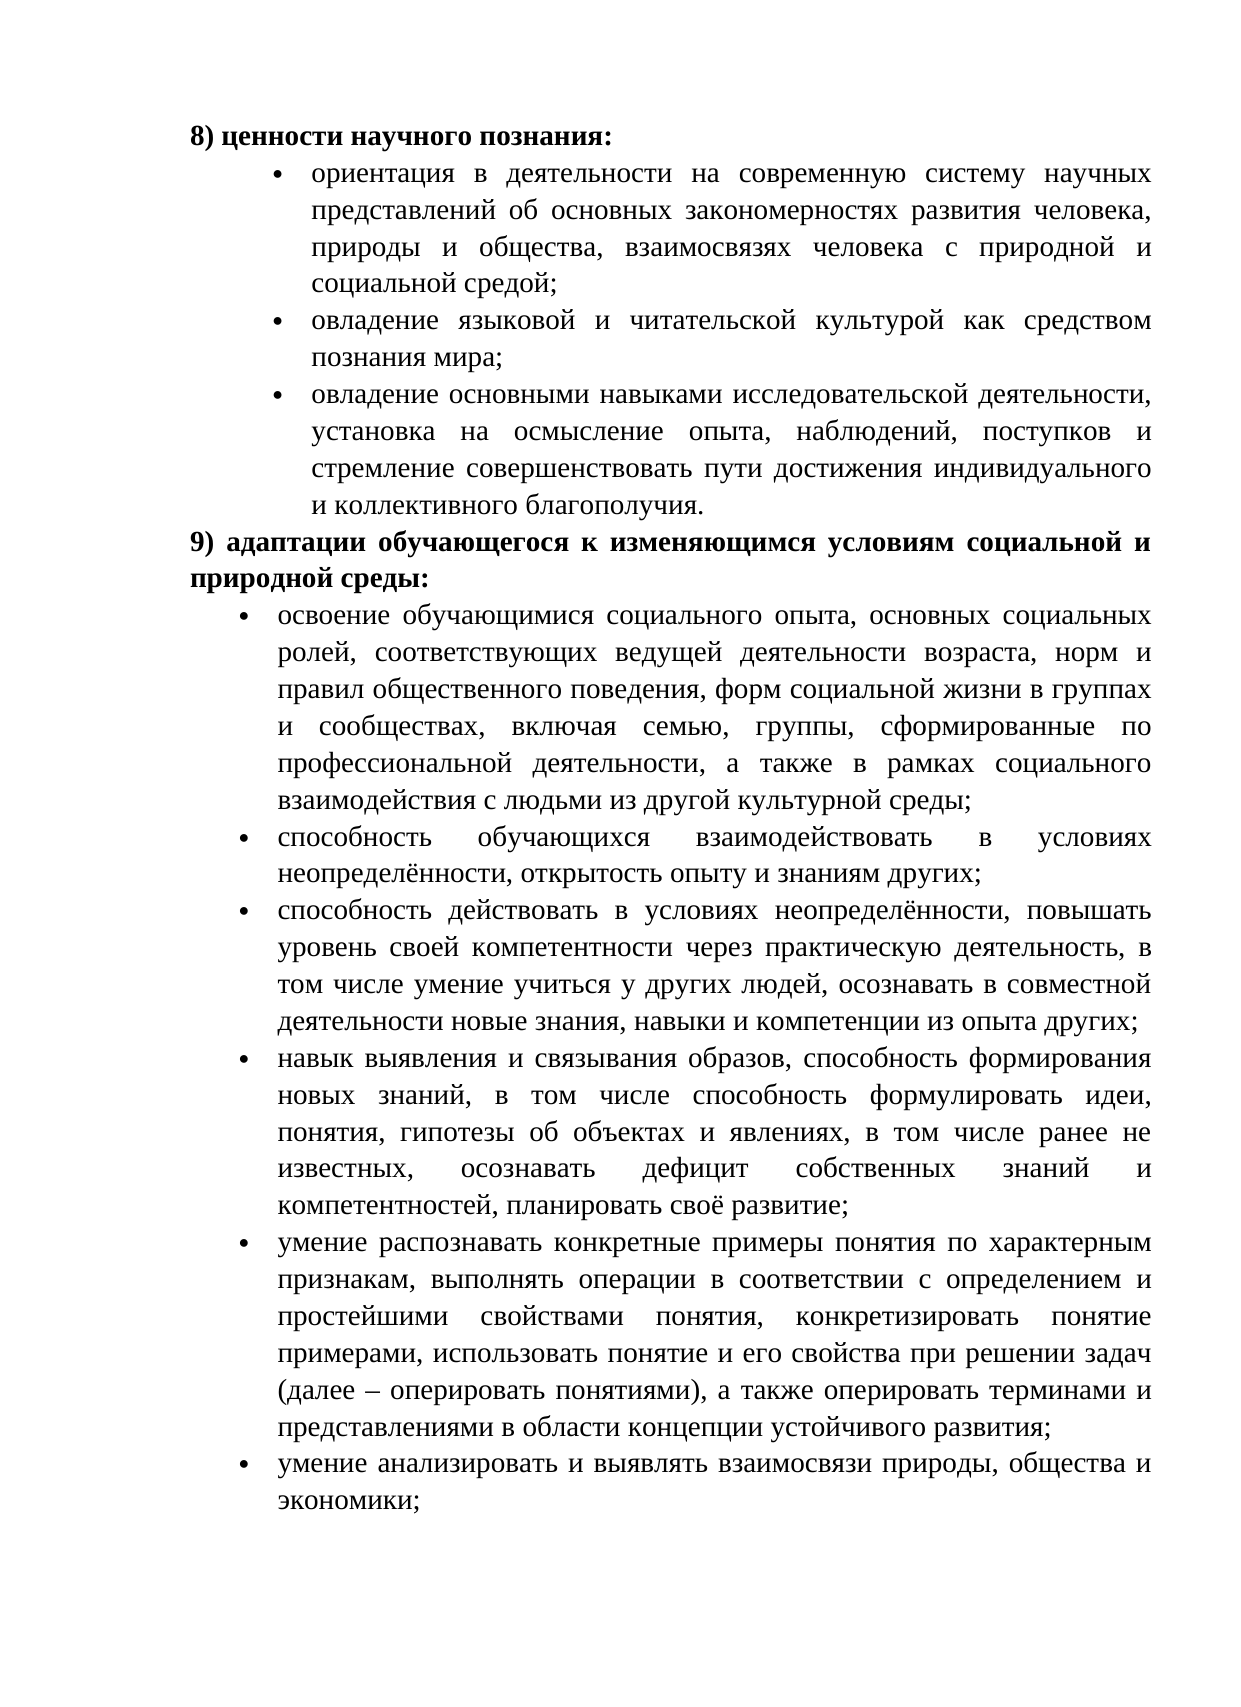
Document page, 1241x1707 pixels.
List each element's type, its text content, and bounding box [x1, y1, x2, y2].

list овладение основными навыками исследовательской деятельности, установка на осмысление опыта, наблюдений, поступков и стремление совершенствовать пути достижения индивидуального и коллективного благополучия. [274, 376, 1152, 520]
text 9) адаптации обучающегося к изменяющимся условиям социальной и природной среды: [190, 524, 1152, 594]
list освоение обучающимися социального опыта, основных социальных ролей, соответствующих ведущей деятельности возраста, норм и правил общественного поведения, форм социальной жизни в группах и сообществах, включая семью, группы, сформированные по профессиональной деятельности, а также в рамках социального взаимодействия с людьми из другой культурной среды; [240, 597, 1152, 815]
list способность действовать в условиях неопределённости, повышать уровень своей компетентности через практическую деятельность, в том числе умение учиться у других людей, осознавать в совместной деятельности новые знания, навыки и компетенции из опыта других; [240, 892, 1152, 1037]
list умение распознавать конкретные примеры понятия по характерным признакам, выполнять операции в соответствии с определением и простейшими свойствами понятия, конкретизировать понятие примерами, использовать понятие и его свойства при решении задач (далее – оперировать понятиями), а также оперировать терминами и представлениями в области концепции устойчивого развития; [240, 1224, 1152, 1442]
list ориентация в деятельности на современную систему научных представлений об основных закономерностях развития человека, природы и общества, взаимосвязях человека с природной и социальной средой; [274, 155, 1152, 299]
list навык выявления и связывания образов, способность формирования новых знаний, в том числе способность формулировать идеи, понятия, гипотезы об объектах и явлениях, в том числе ранее не известных, осознавать дефицит собственных знаний и компетентностей, планировать своё развитие; [240, 1040, 1152, 1221]
text 8) ценности научного познания: [190, 118, 1152, 152]
list способность обучающихся взаимодействовать в условиях неопределённости, открытость опыту и знаниям других; [240, 819, 1152, 889]
list умение анализировать и выявлять взаимосвязи природы, общества и экономики; [240, 1446, 1152, 1516]
list овладение языковой и читательской культурой как средством познания мира; [274, 302, 1152, 373]
